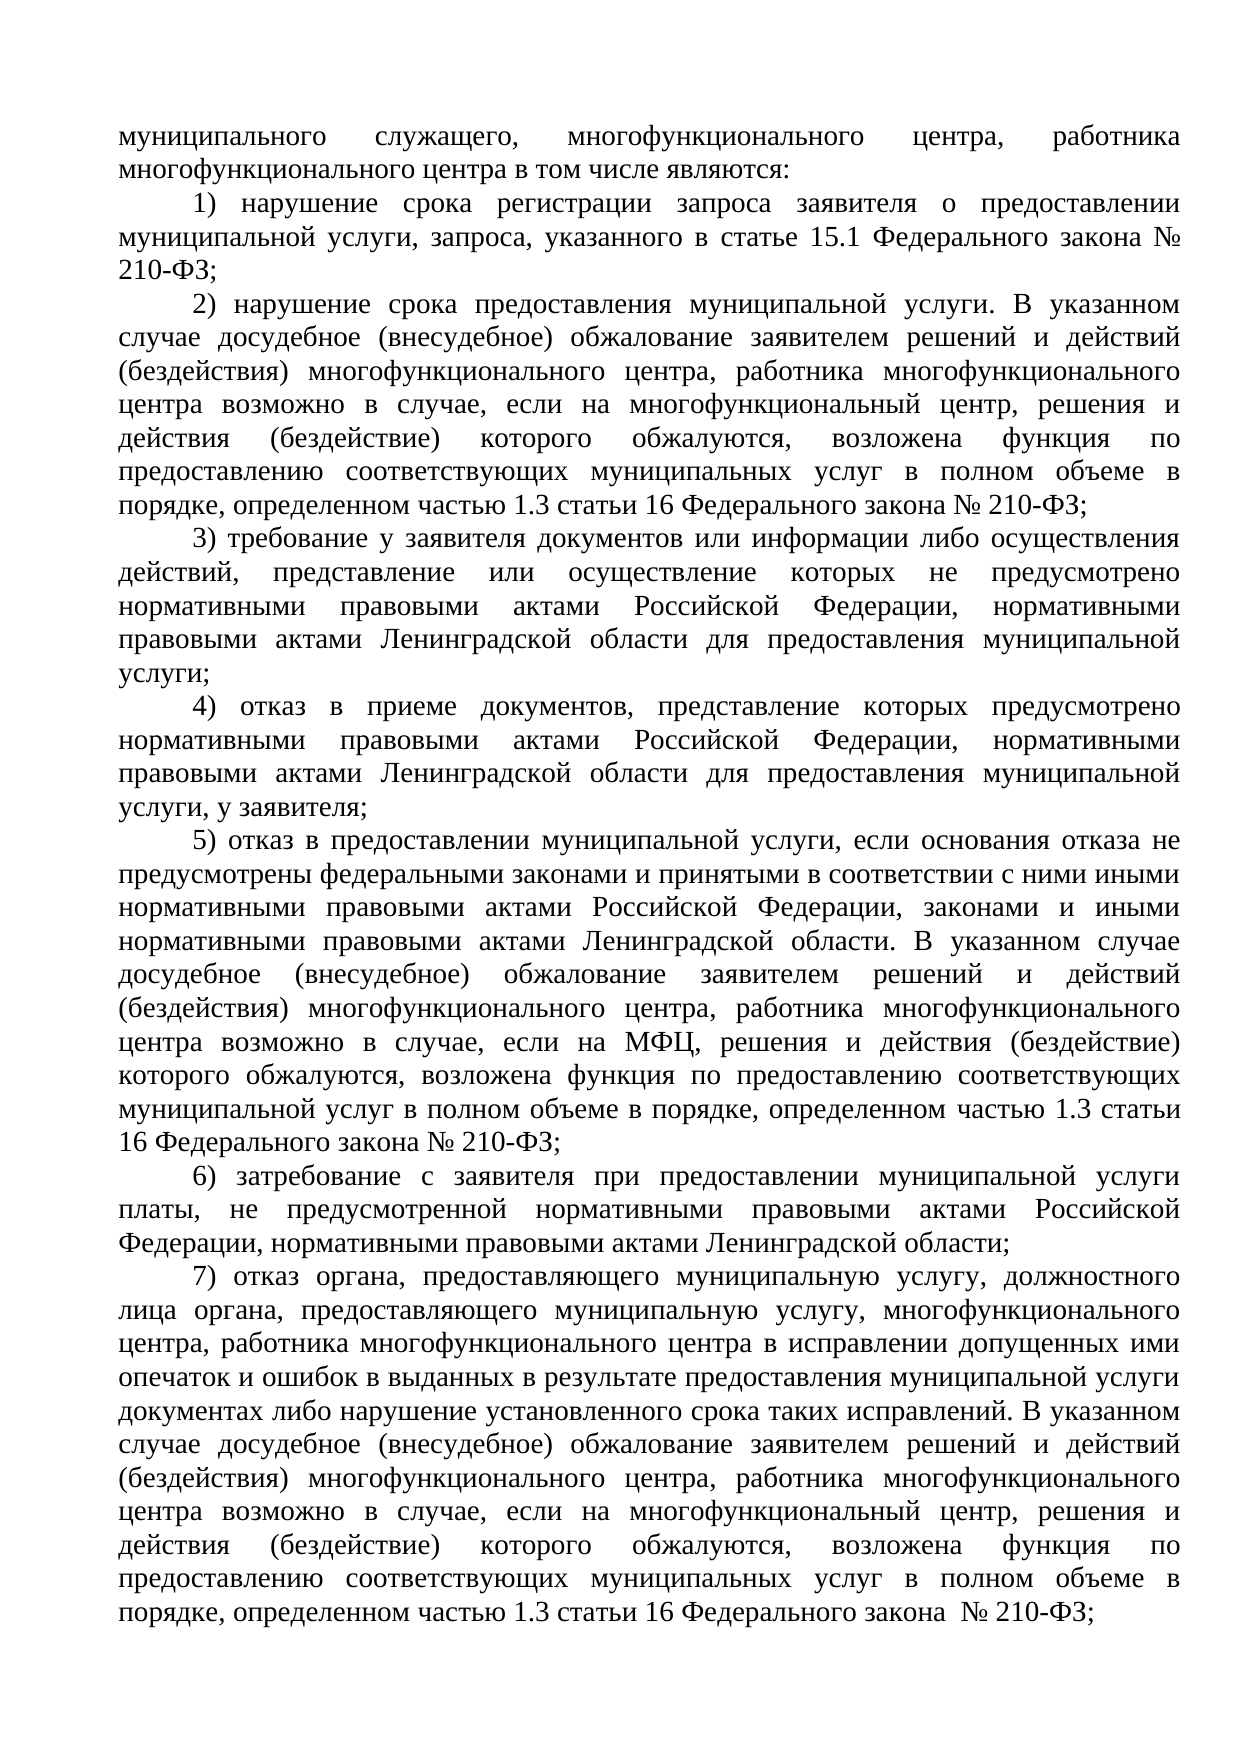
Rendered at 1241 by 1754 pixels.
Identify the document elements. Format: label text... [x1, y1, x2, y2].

text 2) нарушение срока предоставления муниципальной услуги. В указанном случае досудебное (внесудебное) обжалование заявителем решений и действий (бездействия) многофункционального центра, работника многофункционального центра возможно в случае, если на многофункциональный центр, решения и действия (бездействие) которого обжалуются, возложена функция по предоставлению соответствующих муниципальных услуг в полном объеме в порядке, определенном частью 1.3 статьи 16 Федерального закона № 210-ФЗ; [118, 286, 1181, 521]
text 1) нарушение срока регистрации запроса заявителя о предоставлении муниципальной услуги, запроса, указанного в статье 15.1 Федерального закона № 210-ФЗ; [118, 185, 1181, 286]
text 3) требование у заявителя документов или информации либо осуществления действий, представление или осуществление которых не предусмотрено нормативными правовыми актами Российской Федерации, нормативными правовыми актами Ленинградской области для предоставления муниципальной услуги; [118, 521, 1181, 688]
text 5) отказ в предоставлении муниципальной услуги, если основания отказа не предусмотрены федеральными законами и принятыми в соответствии с ними иными нормативными правовыми актами Российской Федерации, законами и иными нормативными правовыми актами Ленинградской области. В указанном случае досудебное (внесудебное) обжалование заявителем решений и действий (бездействия) многофункционального центра, работника многофункционального центра возможно в случае, если на МФЦ, решения и действия (бездействие) которого обжалуются, возложена функция по предоставлению соответствующих муниципальной услуг в полном объеме в порядке, определенном частью 1.3 статьи 16 Федерального закона № 210-ФЗ; [118, 822, 1181, 1158]
text 6) затребование с заявителя при предоставлении муниципальной услуги платы, не предусмотренной нормативными правовыми актами Российской Федерации, нормативными правовыми актами Ленинградской области; [118, 1158, 1181, 1258]
text 4) отказ в приеме документов, представление которых предусмотрено нормативными правовыми актами Российской Федерации, нормативными правовыми актами Ленинградской области для предоставления муниципальной услуги, у заявителя; [118, 688, 1181, 822]
text 7) отказ органа, предоставляющего муниципальную услугу, должностного лица органа, предоставляющего муниципальную услугу, многофункционального центра, работника многофункционального центра в исправлении допущенных ими опечаток и ошибок в выданных в результате предоставления муниципальной услуги документах либо нарушение установленного срока таких исправлений. В указанном случае досудебное (внесудебное) обжалование заявителем решений и действий (бездействия) многофункционального центра, работника многофункционального центра возможно в случае, если на многофункциональный центр, решения и действия (бездействие) которого обжалуются, возложена функция по предоставлению соответствующих муниципальных услуг в полном объеме в порядке, определенном частью 1.3 статьи 16 Федерального закона № 210-ФЗ; [118, 1258, 1181, 1627]
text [118, 118, 1181, 185]
